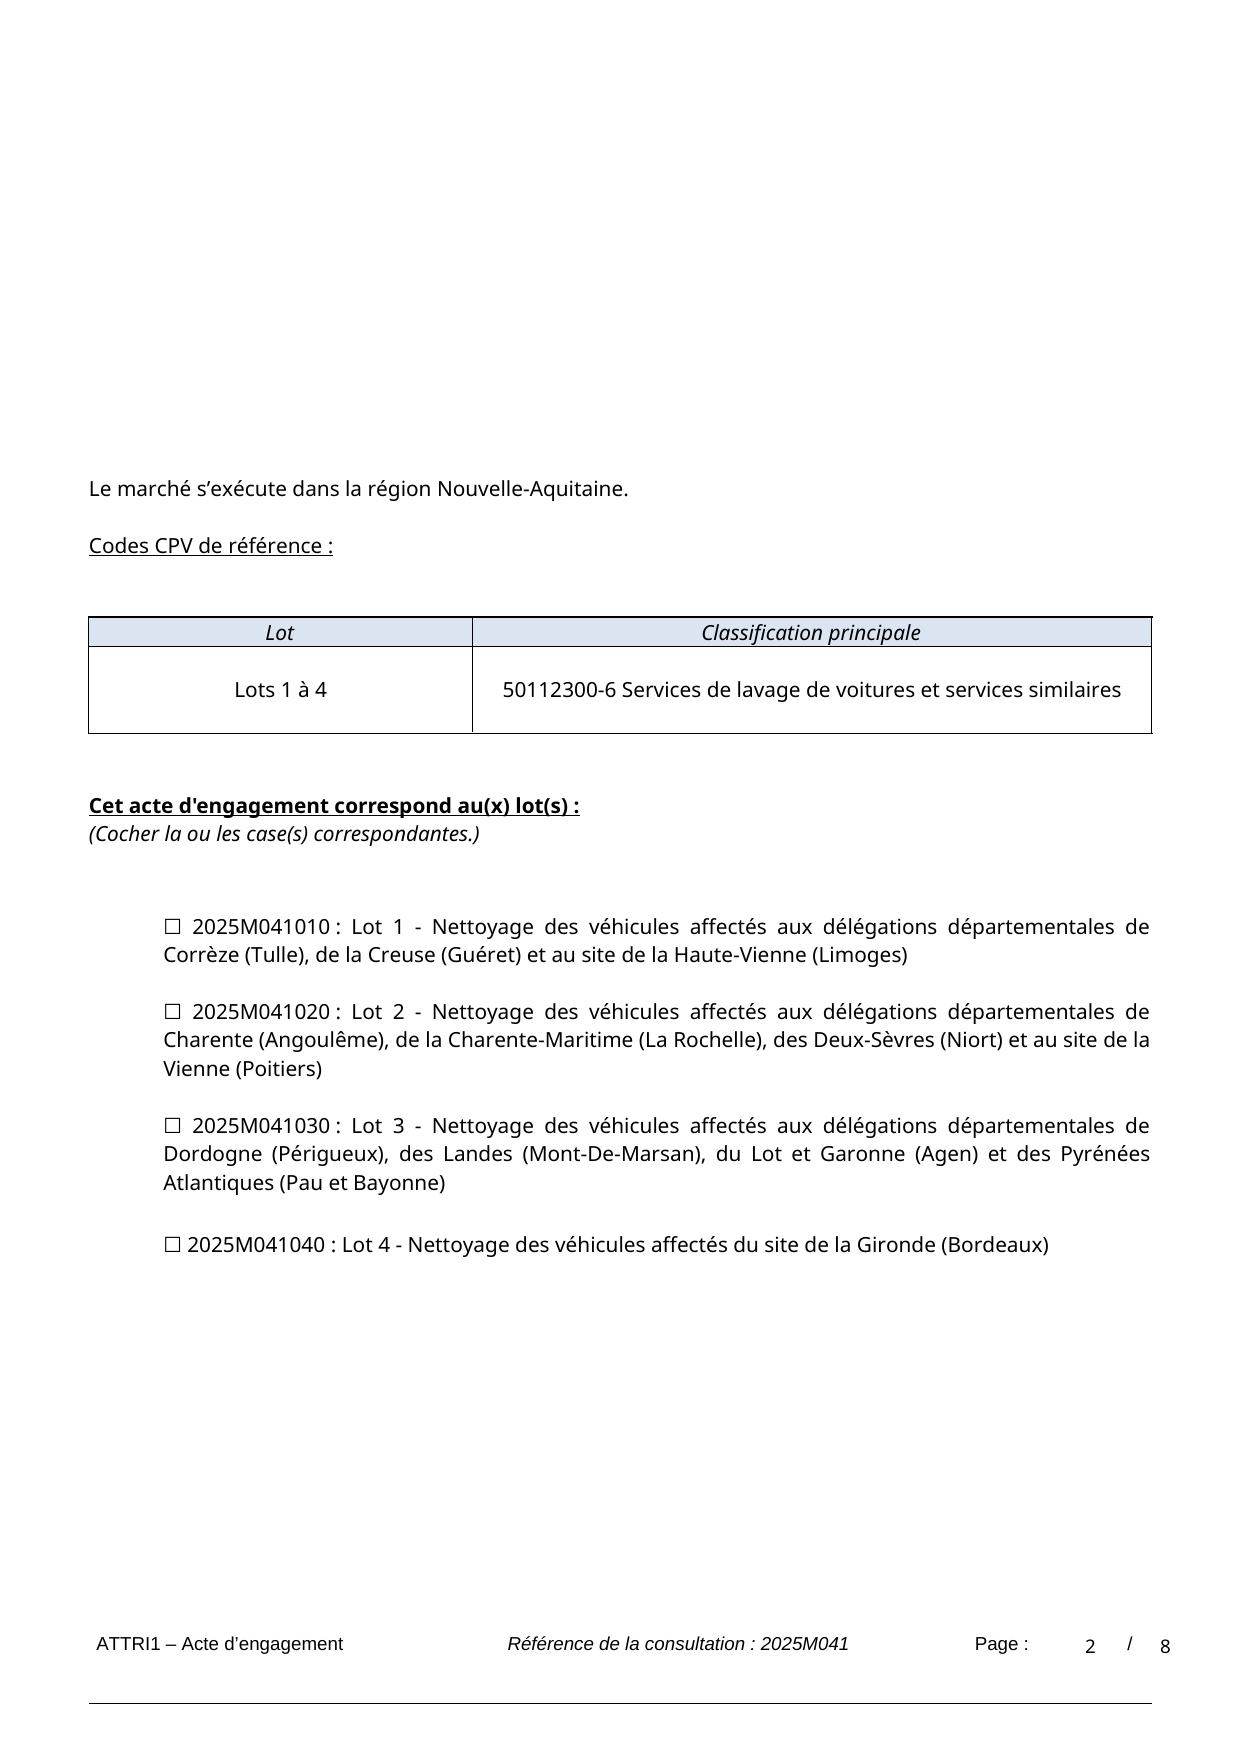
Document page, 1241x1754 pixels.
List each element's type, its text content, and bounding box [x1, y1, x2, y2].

table_cell 50112300-6 Services de lavage de voitures et services similaires [473, 647, 1151, 732]
list 2025M041020 : Lot 2 - Nettoyage des véhicules affectés aux délégations départementales de Charente (Angoulême), de la Charente-Maritime (La Rochelle), des Deux-Sèvres (Niort) et au site de la Vienne (Poitiers) [163, 997, 1152, 1082]
text Cet acte d'engagement correspond au(x) lot(s) : [89, 791, 1152, 819]
list 2025M041030 : Lot 3 - Nettoyage des véhicules affectés aux délégations départementales de Dordogne (Périgueux), des Landes (Mont-De-Marsan), du Lot et Garonne (Agen) et des Pyrénées Atlantiques (Pau et Bayonne) [163, 1111, 1152, 1196]
table_header Lot [89, 618, 472, 646]
text Codes CPV de référence : [89, 531, 1152, 559]
list 2025M041010 : Lot 1 - Nettoyage des véhicules affectés aux délégations départementales de Corrèze (Tulle), de la Creuse (Guéret) et au site de la Haute-Vienne (Limoges) [163, 912, 1152, 969]
table_header Classification principale [473, 618, 1151, 646]
table_cell Lots 1 à 4 [89, 647, 472, 732]
list 2025M041040 : Lot 4 - Nettoyage des véhicules affectés du site de la Gironde (Bordeaux) [163, 1230, 1152, 1259]
text (Cocher la ou les case(s) correspondantes.) [89, 819, 1152, 848]
text Le marché s’exécute dans la région Nouvelle-Aquitaine. [89, 474, 1152, 502]
